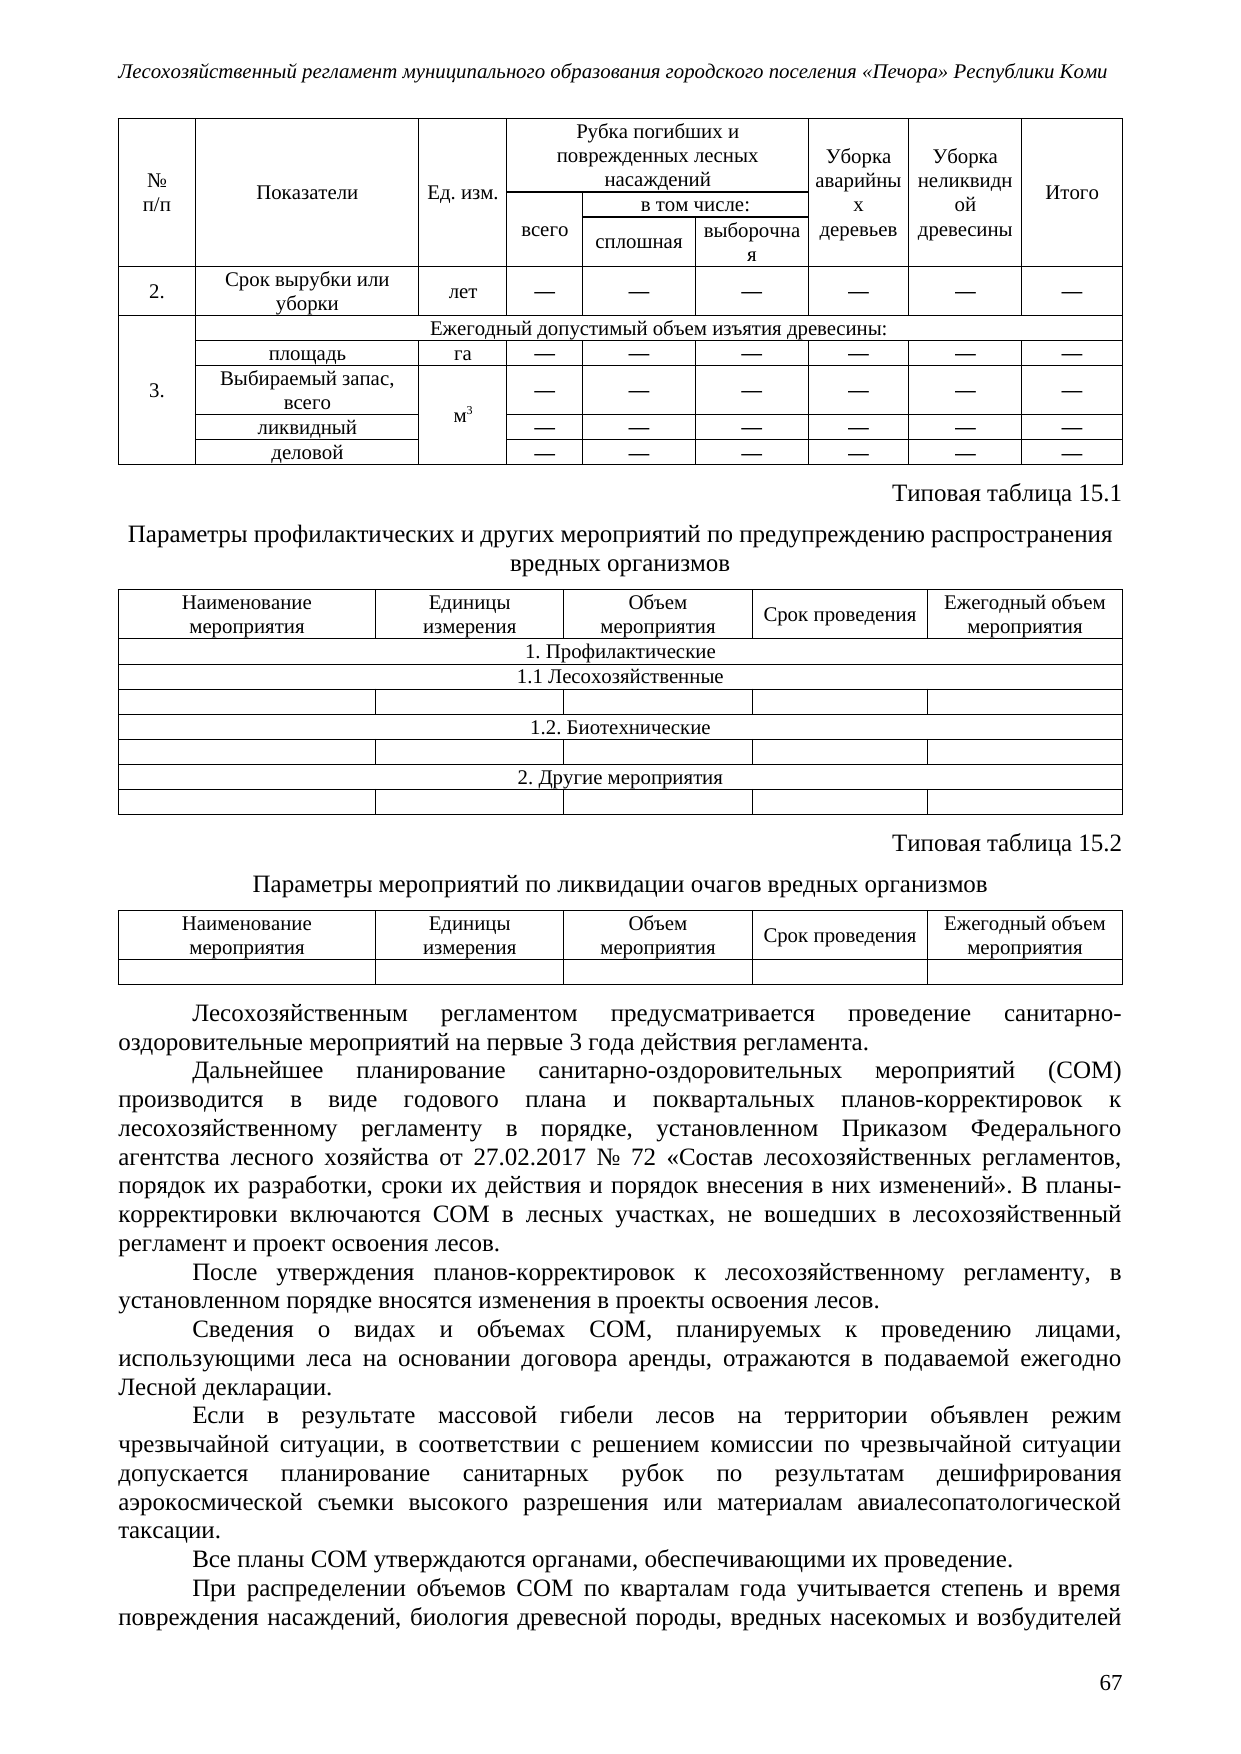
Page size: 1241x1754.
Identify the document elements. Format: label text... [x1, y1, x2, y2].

text Сведения о видах и объемах СОМ, планируемых к проведению лицами, использующими леса на основании договора аренды, отражаются в подаваемой ежегодно Лесной декларации. [118, 1314, 1122, 1400]
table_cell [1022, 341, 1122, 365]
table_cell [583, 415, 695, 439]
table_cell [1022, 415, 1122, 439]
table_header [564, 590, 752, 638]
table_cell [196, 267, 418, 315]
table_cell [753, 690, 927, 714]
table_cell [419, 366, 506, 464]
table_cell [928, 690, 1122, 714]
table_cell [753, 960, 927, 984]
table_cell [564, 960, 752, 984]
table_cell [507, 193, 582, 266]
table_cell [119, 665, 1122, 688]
text Дальнейшее планирование санитарно-оздоровительных мероприятий (СОМ) производится в виде годового плана и поквартальных планов-корректировок к лесохозяйственному регламенту в порядке, установленном Приказом Федерального агентства лесного хозяйства от 27.02.2017 № 72 «Состав лесохозяйственных регламентов, порядок их разработки, сроки их действия и порядок внесения в них изменений». В планы-корректировки включаются СОМ в лесных участках, не вошедших в лесохозяйственный регламент и проект освоения лесов. [118, 1055, 1122, 1257]
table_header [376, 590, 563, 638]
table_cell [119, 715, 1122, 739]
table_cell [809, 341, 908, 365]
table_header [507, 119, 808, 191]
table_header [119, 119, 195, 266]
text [118, 1573, 1122, 1630]
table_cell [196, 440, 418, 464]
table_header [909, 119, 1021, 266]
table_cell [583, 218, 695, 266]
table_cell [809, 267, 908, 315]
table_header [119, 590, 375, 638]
text Лесохозяйственным регламентом предусматривается проведение санитарно-оздоровительные мероприятий на первые 3 года действия регламента. [118, 998, 1122, 1055]
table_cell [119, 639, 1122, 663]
text Типовая таблица 15.2 [118, 828, 1122, 856]
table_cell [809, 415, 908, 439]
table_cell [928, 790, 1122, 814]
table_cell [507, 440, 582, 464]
text Типовая таблица 15.1 [118, 478, 1122, 507]
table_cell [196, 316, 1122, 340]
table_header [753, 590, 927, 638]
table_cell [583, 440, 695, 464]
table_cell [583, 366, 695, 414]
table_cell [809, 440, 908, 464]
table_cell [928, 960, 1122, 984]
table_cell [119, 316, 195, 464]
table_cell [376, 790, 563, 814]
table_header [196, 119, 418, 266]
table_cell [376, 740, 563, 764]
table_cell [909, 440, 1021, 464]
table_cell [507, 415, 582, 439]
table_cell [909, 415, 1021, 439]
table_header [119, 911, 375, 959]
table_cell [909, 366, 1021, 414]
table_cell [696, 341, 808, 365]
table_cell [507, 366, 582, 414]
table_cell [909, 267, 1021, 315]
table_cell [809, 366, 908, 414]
text После утверждения планов-корректировок к лесохозяйственному регламенту, в установленном порядке вносятся изменения в проекты освоения лесов. [118, 1257, 1122, 1314]
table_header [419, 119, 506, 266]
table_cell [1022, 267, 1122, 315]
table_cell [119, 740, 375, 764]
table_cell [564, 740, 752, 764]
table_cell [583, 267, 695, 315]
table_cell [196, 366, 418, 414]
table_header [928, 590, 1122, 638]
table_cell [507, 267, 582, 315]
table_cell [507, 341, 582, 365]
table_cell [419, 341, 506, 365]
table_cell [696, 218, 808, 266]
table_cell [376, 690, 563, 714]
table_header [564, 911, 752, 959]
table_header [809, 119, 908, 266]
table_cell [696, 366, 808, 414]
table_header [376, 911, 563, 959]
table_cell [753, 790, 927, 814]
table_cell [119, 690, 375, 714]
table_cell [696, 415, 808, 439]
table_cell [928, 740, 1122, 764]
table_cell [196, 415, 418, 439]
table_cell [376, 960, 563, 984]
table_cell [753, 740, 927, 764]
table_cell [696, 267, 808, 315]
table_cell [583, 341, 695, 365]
text Если в результате массовой гибели лесов на территории объявлен режим чрезвычайной ситуации, в соответствии с решением комиссии по чрезвычайной ситуации допускается планирование санитарных рубок по результатам дешифрирования аэрокосмической съемки высокого разрешения или материалам авиалесопатологической таксации. [118, 1400, 1122, 1544]
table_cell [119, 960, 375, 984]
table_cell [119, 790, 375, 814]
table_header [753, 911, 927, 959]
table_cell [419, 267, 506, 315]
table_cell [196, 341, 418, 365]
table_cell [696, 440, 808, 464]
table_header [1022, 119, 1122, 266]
text Параметры профилактических и других мероприятий по предупреждению распространения вредных организмов [118, 519, 1122, 577]
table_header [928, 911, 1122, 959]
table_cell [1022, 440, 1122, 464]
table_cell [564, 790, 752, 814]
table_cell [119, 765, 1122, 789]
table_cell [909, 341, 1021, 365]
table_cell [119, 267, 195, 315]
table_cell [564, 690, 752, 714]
text Все планы СОМ утверждаются органами, обеспечивающими их проведение. [118, 1544, 1122, 1573]
text Параметры мероприятий по ликвидации очагов вредных организмов [118, 869, 1122, 898]
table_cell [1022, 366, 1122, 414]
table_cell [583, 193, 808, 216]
